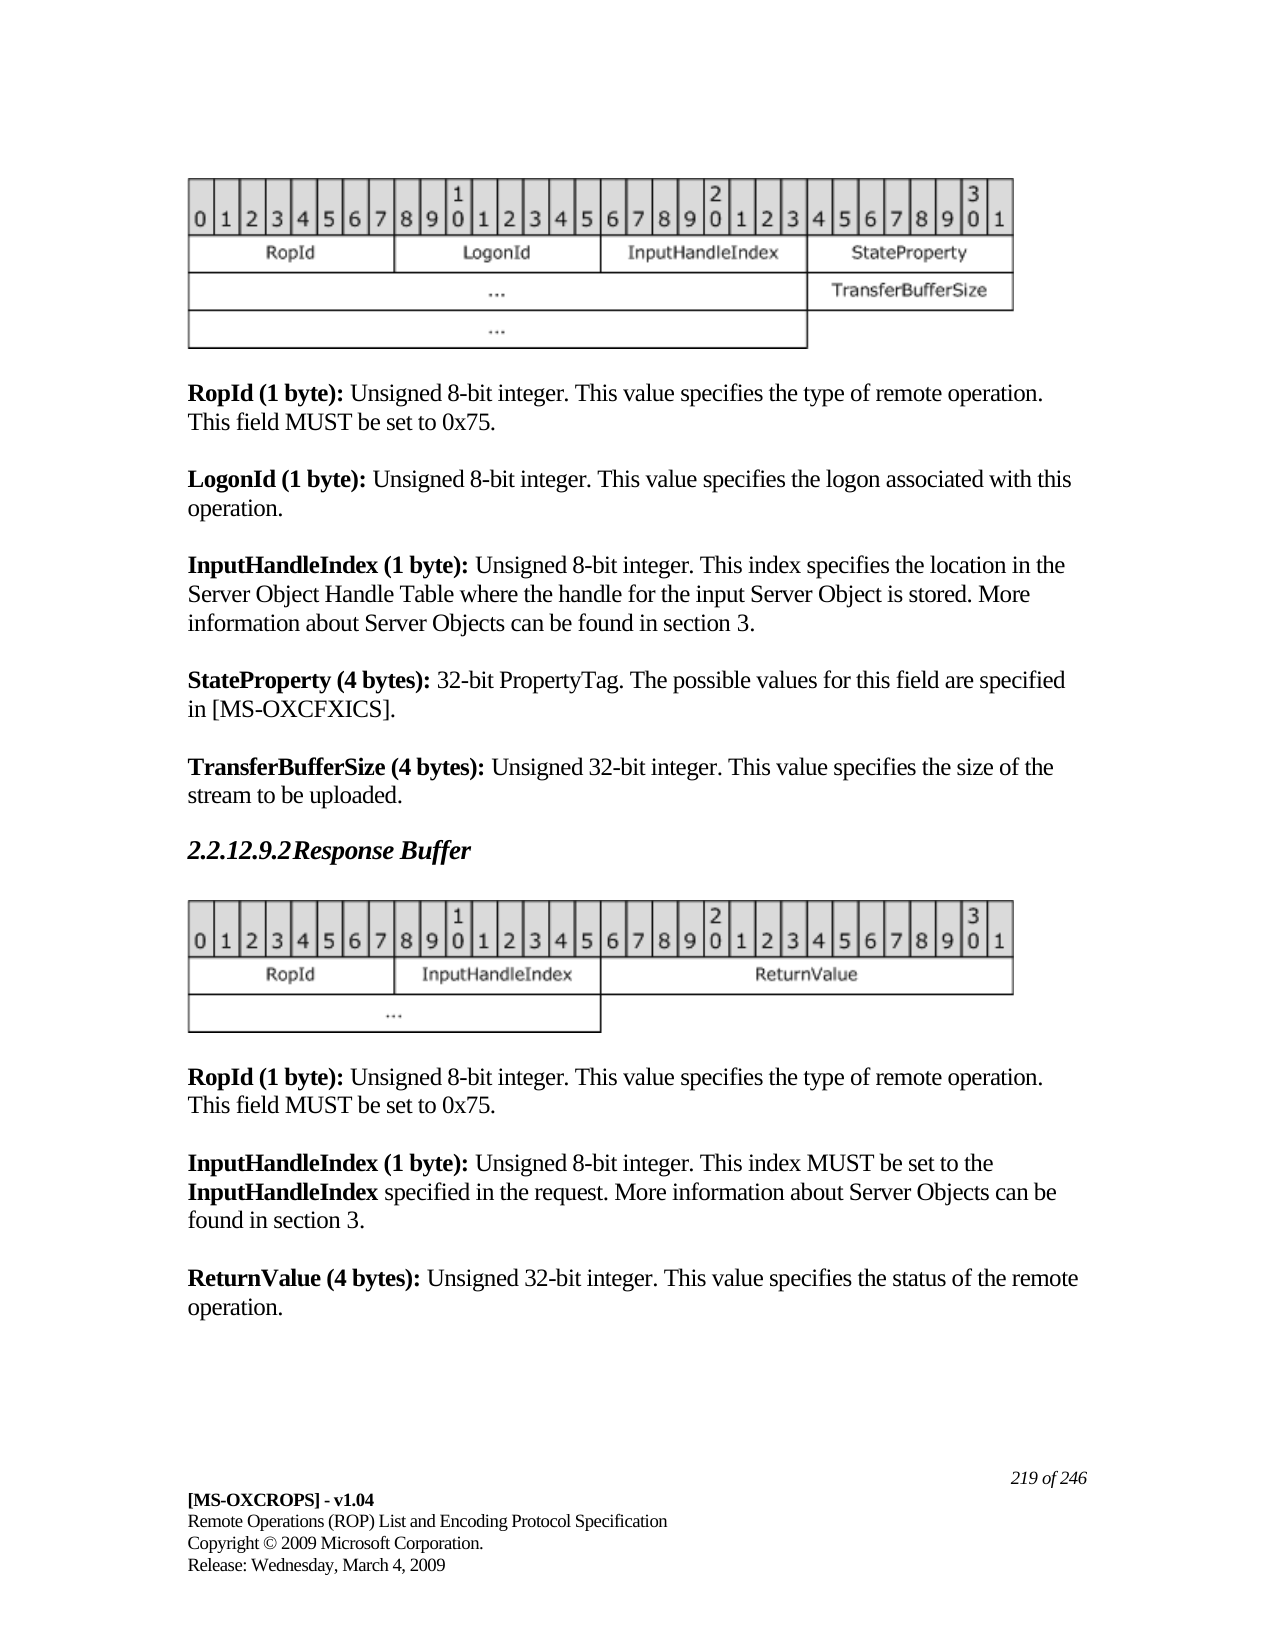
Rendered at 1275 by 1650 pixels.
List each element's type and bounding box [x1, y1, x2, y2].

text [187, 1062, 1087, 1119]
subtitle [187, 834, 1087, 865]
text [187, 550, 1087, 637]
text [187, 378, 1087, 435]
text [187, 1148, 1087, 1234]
picture [187, 900, 1014, 1033]
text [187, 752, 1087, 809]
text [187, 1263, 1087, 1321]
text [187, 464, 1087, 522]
picture [187, 178, 1014, 349]
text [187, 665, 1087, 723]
